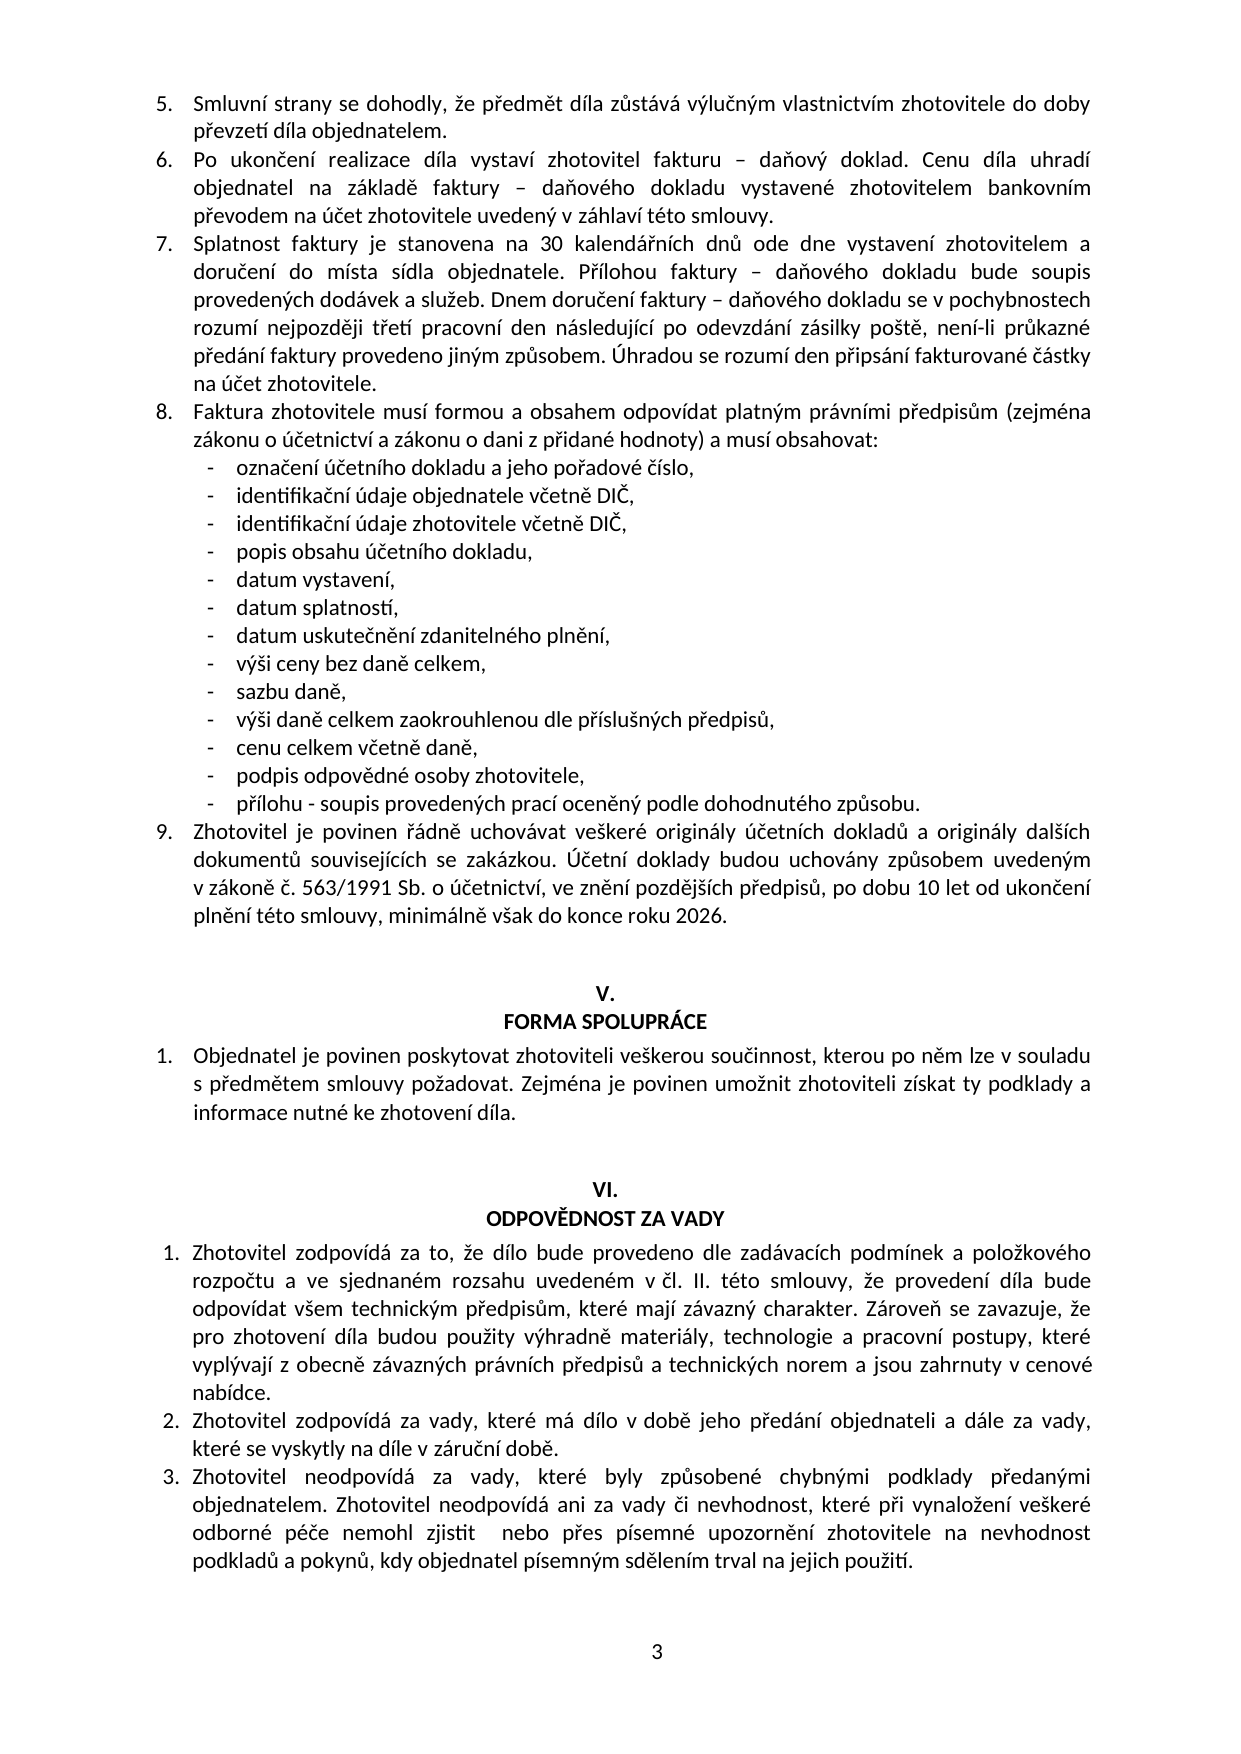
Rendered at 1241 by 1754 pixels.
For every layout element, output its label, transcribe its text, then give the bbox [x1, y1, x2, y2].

list cenu celkem včetně daně, [207, 733, 1093, 761]
list označení účetního dokladu a jeho pořadové číslo, [207, 453, 1093, 481]
list Zhotovitel je povinen řádně uchovávat veškeré originály účetních dokladů a originály dalších dokumentů souvisejících se zakázkou. Účetní doklady budou uchovány způsobem uvedeným v zákoně č. 563/1991 Sb. o účetnictví, ve znění pozdějších předpisů, po dobu 10 let od ukončení plnění této smlouvy, minimálně však do konce roku 2026. [156, 817, 1093, 929]
list výši daně celkem zaokrouhlenou dle příslušných předpisů, [207, 705, 1093, 733]
list Zhotovitel neodpovídá za vady, které byly způsobené chybnými podklady předanými objednatelem. Zhotovitel neodpovídá ani za vady či nevhodnost, které při vynaložení veškeré odborné péče nemohl zjistit nebo přes písemné upozornění zhotovitele na nevhodnost podkladů a pokynů, kdy objednatel písemným sdělením trval na jejich použití. [162, 1462, 1093, 1574]
list datum splatností, [207, 593, 1093, 621]
list datum uskutečnění zdanitelného plnění, [207, 621, 1093, 649]
list Faktura zhotovitele musí formou a obsahem odpovídat platným právními předpisům (zejména zákonu o účetnictví a zákonu o dani z přidané hodnoty) a musí obsahovat: [156, 397, 1093, 453]
subtitle FORMA SPOLUPRÁCE [118, 1007, 1093, 1035]
list identifikační údaje zhotovitele včetně DIČ, [207, 509, 1093, 537]
list Smluvní strany se dohodly, že předmět díla zůstává výlučným vlastnictvím zhotovitele do doby převzetí díla objednatelem. [156, 89, 1093, 145]
subtitle V. [118, 979, 1093, 1007]
list výši ceny bez daně celkem, [207, 649, 1093, 677]
subtitle ODPOVĚDNOST ZA VADY [118, 1204, 1093, 1232]
list přílohu - soupis provedených prací oceněný podle dohodnutého způsobu. [207, 789, 1093, 817]
list Splatnost faktury je stanovena na 30 kalendářních dnů ode dne vystavení zhotovitelem a doručení do místa sídla objednatele. Přílohou faktury – daňového dokladu bude soupis provedených dodávek a služeb. Dnem doručení faktury – daňového dokladu se v pochybnostech rozumí nejpozději třetí pracovní den následující po odevzdání zásilky poště, není-li průkazné předání faktury provedeno jiným způsobem. Úhradou se rozumí den připsání fakturované částky na účet zhotovitele. [156, 229, 1093, 397]
list sazbu daně, [207, 677, 1093, 705]
list identifikační údaje objednatele včetně DIČ, [207, 481, 1093, 509]
list datum vystavení, [207, 565, 1093, 593]
subtitle VI. [118, 1176, 1093, 1204]
list Zhotovitel zodpovídá za to, že dílo bude provedeno dle zadávacích podmínek a položkového rozpočtu a ve sjednaném rozsahu uvedeném v čl. II. této smlouvy, že provedení díla bude odpovídat všem technickým předpisům, které mají závazný charakter. Zároveň se zavazuje, že pro zhotovení díla budou použity výhradně materiály, technologie a pracovní postupy, které vyplývají z obecně závazných právních předpisů a technických norem a jsou zahrnuty v cenové nabídce. [162, 1238, 1093, 1406]
list popis obsahu účetního dokladu, [207, 537, 1093, 565]
list Objednatel je povinen poskytovat zhotoviteli veškerou součinnost, kterou po něm lze v souladu s předmětem smlouvy požadovat. Zejména je povinen umožnit zhotoviteli získat ty podklady a informace nutné ke zhotovení díla. [156, 1042, 1093, 1126]
list Po ukončení realizace díla vystaví zhotovitel fakturu – daňový doklad. Cenu díla uhradí objednatel na základě faktury – daňového dokladu vystavené zhotovitelem bankovním převodem na účet zhotovitele uvedený v záhlaví této smlouvy. [156, 145, 1093, 229]
list Zhotovitel zodpovídá za vady, které má dílo v době jeho předání objednateli a dále za vady, které se vyskytly na díle v záruční době. [162, 1406, 1093, 1462]
list podpis odpovědné osoby zhotovitele, [207, 761, 1093, 789]
